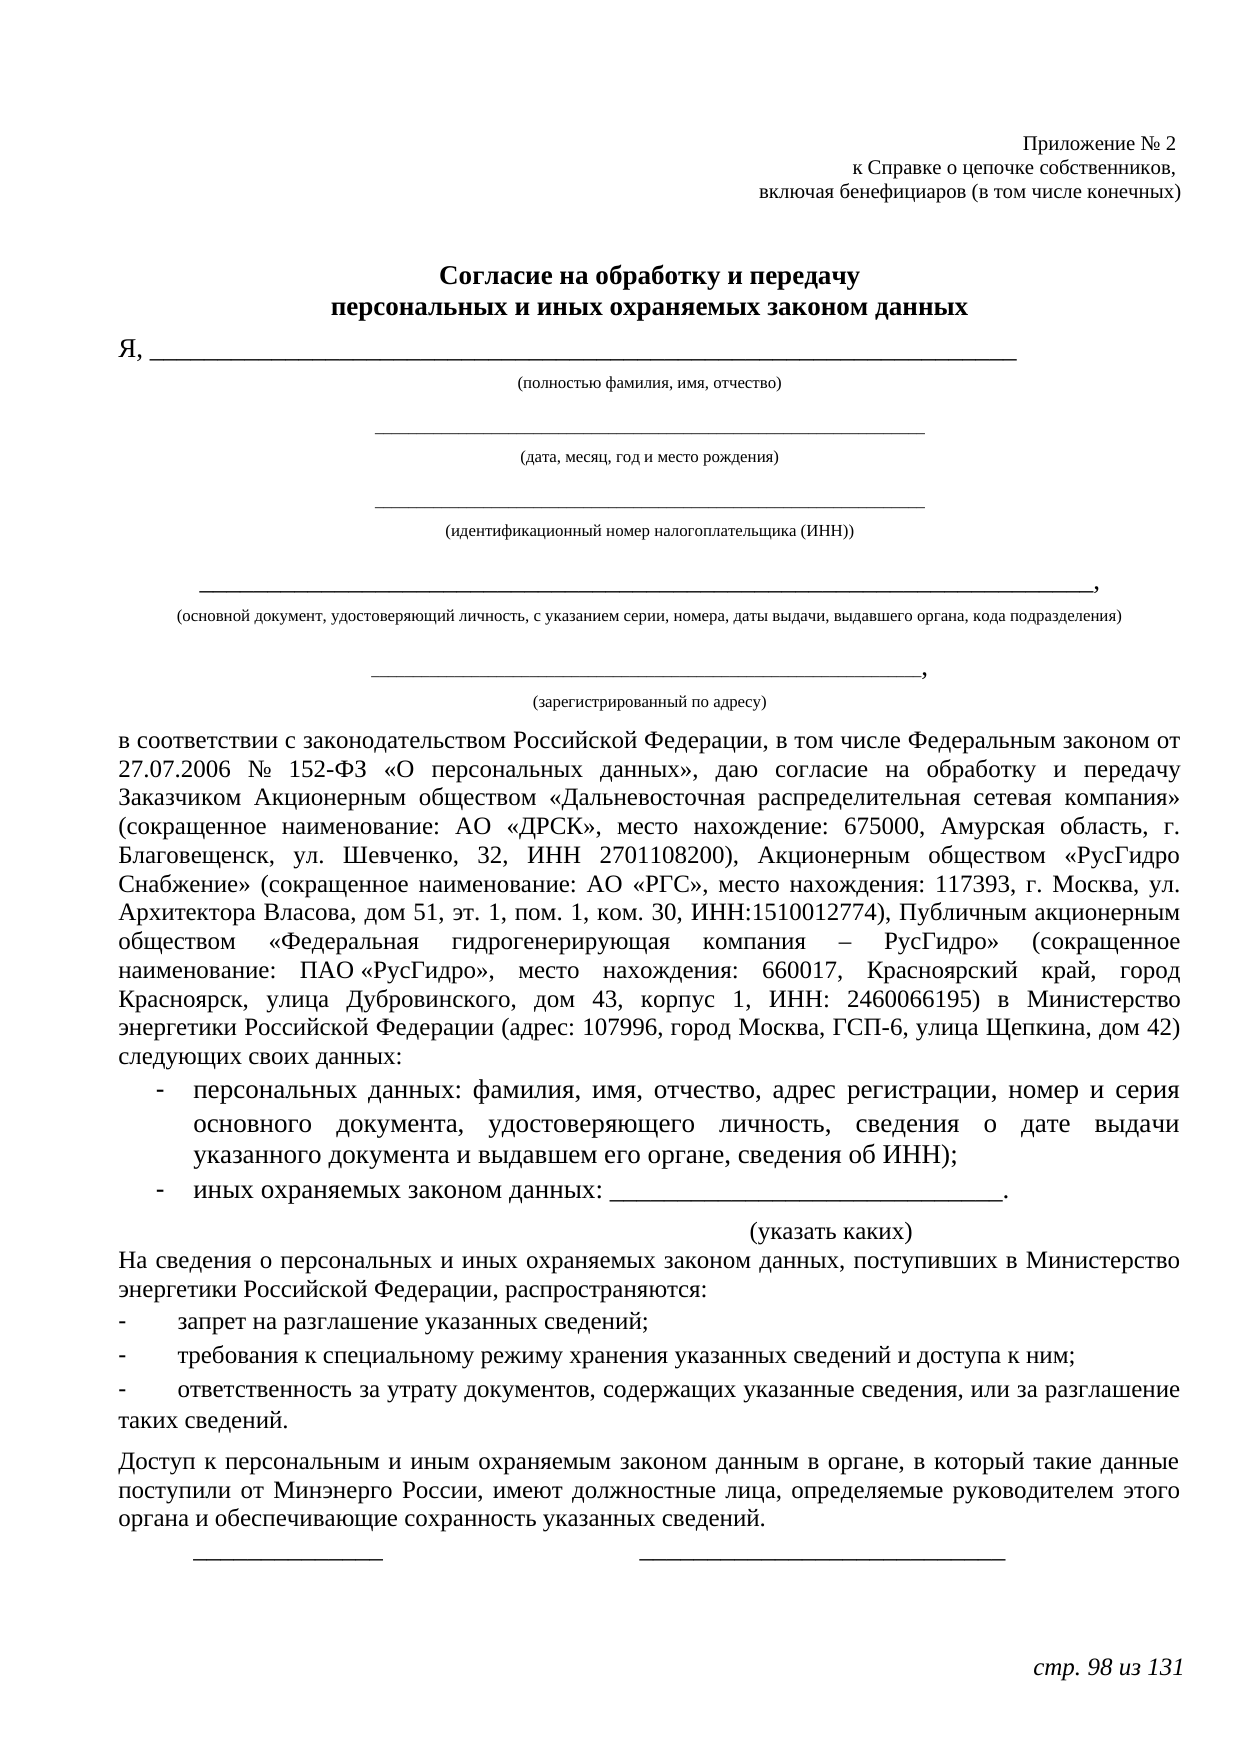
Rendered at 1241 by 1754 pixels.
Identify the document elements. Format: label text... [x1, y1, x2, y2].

text Приложение № 2 к Справке о цепочке собственников, включая бенефициаров (в том числе конечных) [118, 131, 1181, 203]
text __________________________________________________________________, [118, 650, 1181, 681]
text __________________________________________________________________ [118, 417, 1181, 436]
list запрет на разглашение указанных сведений; [118, 1303, 1181, 1337]
text (дата, месяц, год и место рождения) [118, 447, 1181, 480]
text (идентификационный номер налогоплательщика (ИНН)) [118, 520, 1181, 554]
list требования к специальному режиму хранения указанных сведений и доступа к ним; [118, 1337, 1181, 1371]
text (зарегистрированный по адресу) [118, 691, 1181, 725]
list иных охраняемых законом данных: _____________________________. [156, 1169, 1181, 1206]
text На сведения о персональных и иных охраняемых законом данных, поступивших в Министерство энергетики Российской Федерации, распространяются: [118, 1245, 1181, 1303]
text __________________________________________________________________ [118, 491, 1181, 510]
list персональных данных: фамилия, имя, отчество, адрес регистрации, номер и серия основного документа, удостоверяющего личность, сведения о дате выдачи указанного документа и выдавшем его органе, сведения об ИНН); [156, 1070, 1181, 1169]
text __________________________________________________________________, [118, 564, 1181, 595]
text в соответствии с законодательством Российской Федерации, в том числе Федеральным законом от 27.07.2006 № 152-ФЗ «О персональных данных», даю согласие на обработку и передачу Заказчиком Акционерным обществом «Дальневосточная распределительная сетевая компания» (сокращенное наименование: АО «ДРСК», место нахождение: 675000, Амурская область, г. Благовещенск, ул. Шевченко, 32, ИНН 2701108200), Акционерным обществом «РусГидро Снабжение» (сокращенное наименование: АО «РГС», место нахождения: 117393, г. Москва, ул. Архитектора Власова, дом 51, эт. 1, пом. 1, ком. 30, ИНН:1510012774), Публичным акционерным обществом «Федеральная гидрогенерирующая компания – РусГидро» (сокращенное наименование: ПАО «РусГидро», место нахождения: 660017, Красноярский край, город Красноярск, улица Дубровинского, дом 43, корпус 1, ИНН: 2460066195) в Министерство энергетики Российской Федерации (адрес: 107996, город Москва, ГСП-6, улица Щепкина, дом 42) следующих своих данных: [118, 725, 1181, 1070]
text Я, ________________________________________________________________ [118, 332, 1181, 363]
text Согласие на обработку и передачу персональных и иных охраняемых законом данных [118, 259, 1181, 321]
text ______________ ___________________________ [193, 1532, 1181, 1563]
text (основной документ, удостоверяющий личность, с указанием серии, номера, даты выдачи, выдавшего органа, кода подразделения) [118, 606, 1181, 639]
list ответственность за утрату документов, содержащих указанные сведения, или за разглашение таких сведений. [118, 1371, 1181, 1433]
text Доступ к персональным и иным охраняемым законом данным в органе, в который такие данные поступили от Минэнерго России, имеют должностные лица, определяемые руководителем этого органа и обеспечивающие сохранность указанных сведений. [118, 1446, 1181, 1532]
text (указать каких) [118, 1216, 1181, 1245]
text (полностью фамилия, имя, отчество) [118, 373, 1181, 407]
